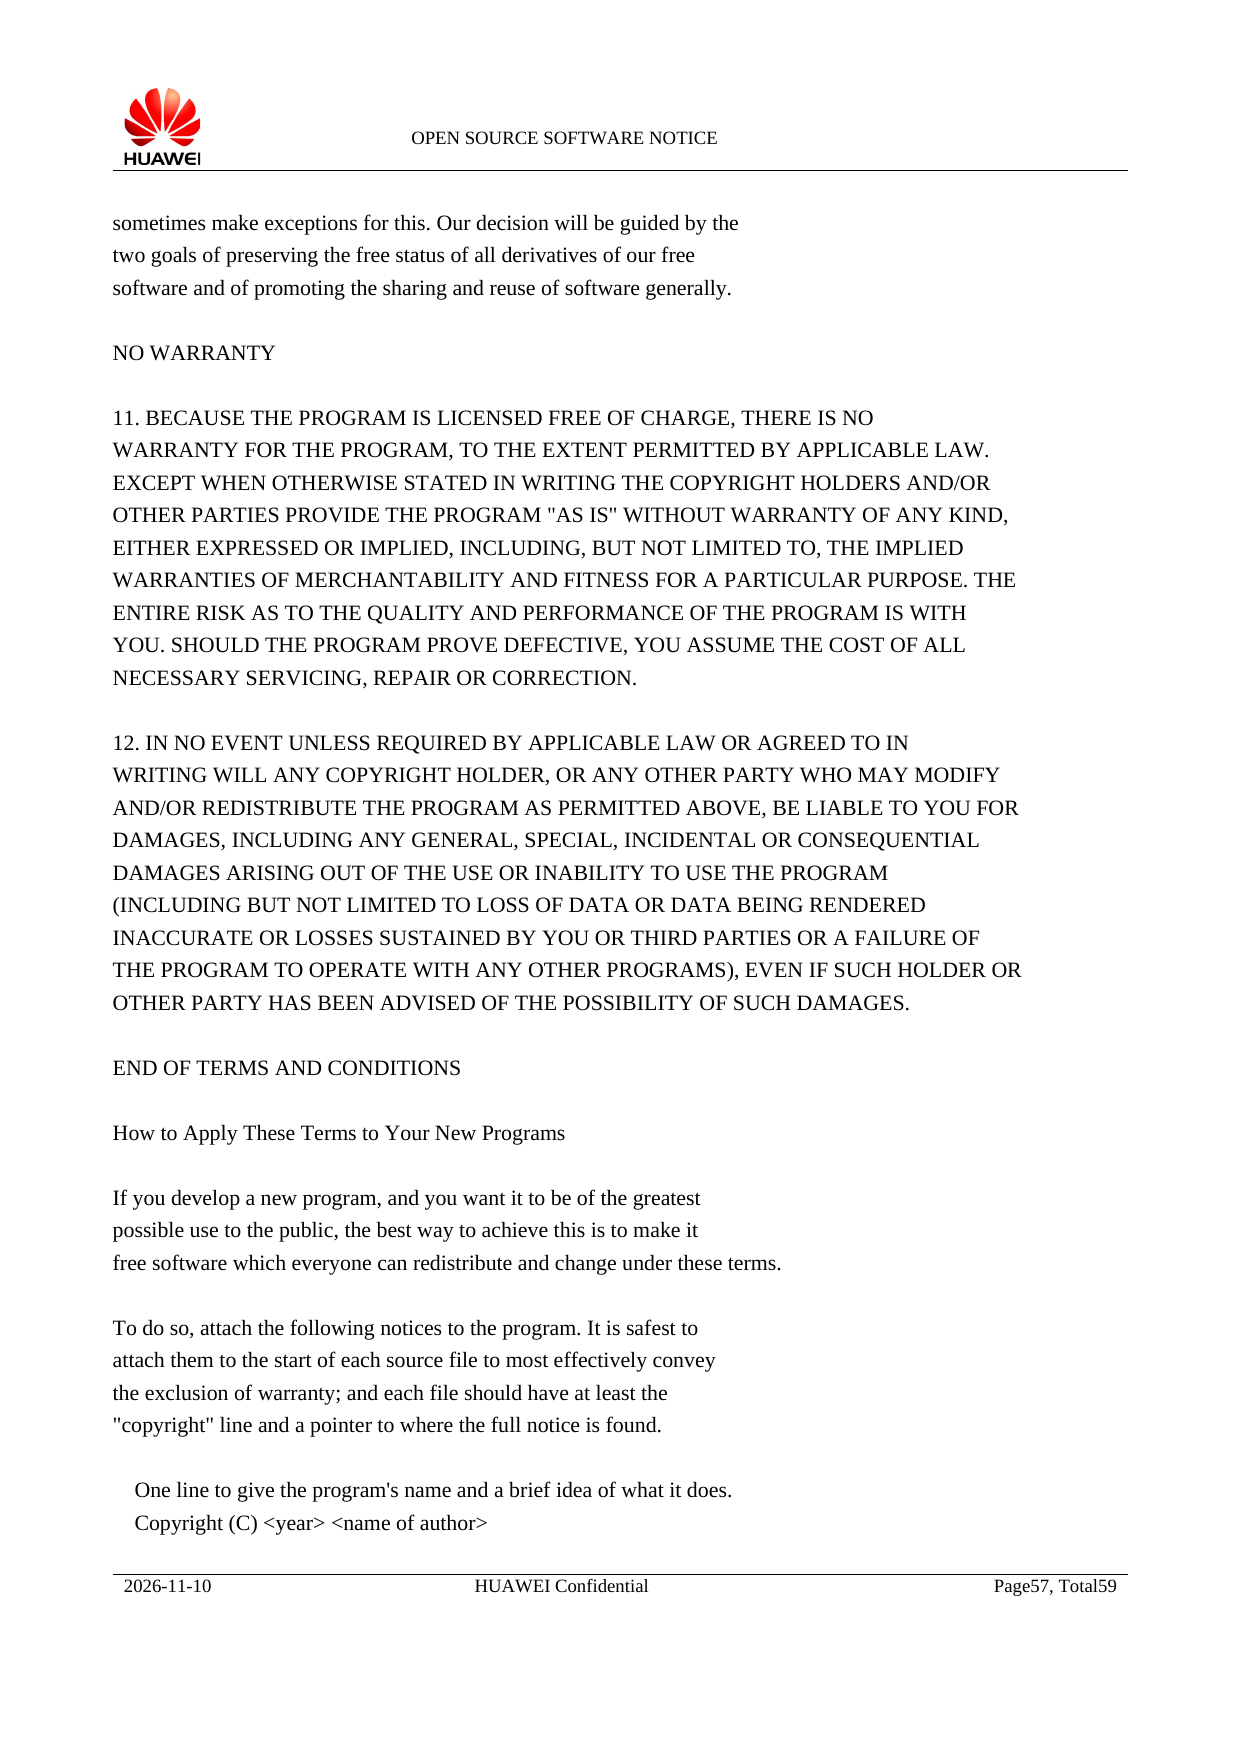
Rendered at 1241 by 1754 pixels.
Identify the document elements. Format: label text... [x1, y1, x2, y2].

picture [124, 88, 201, 165]
